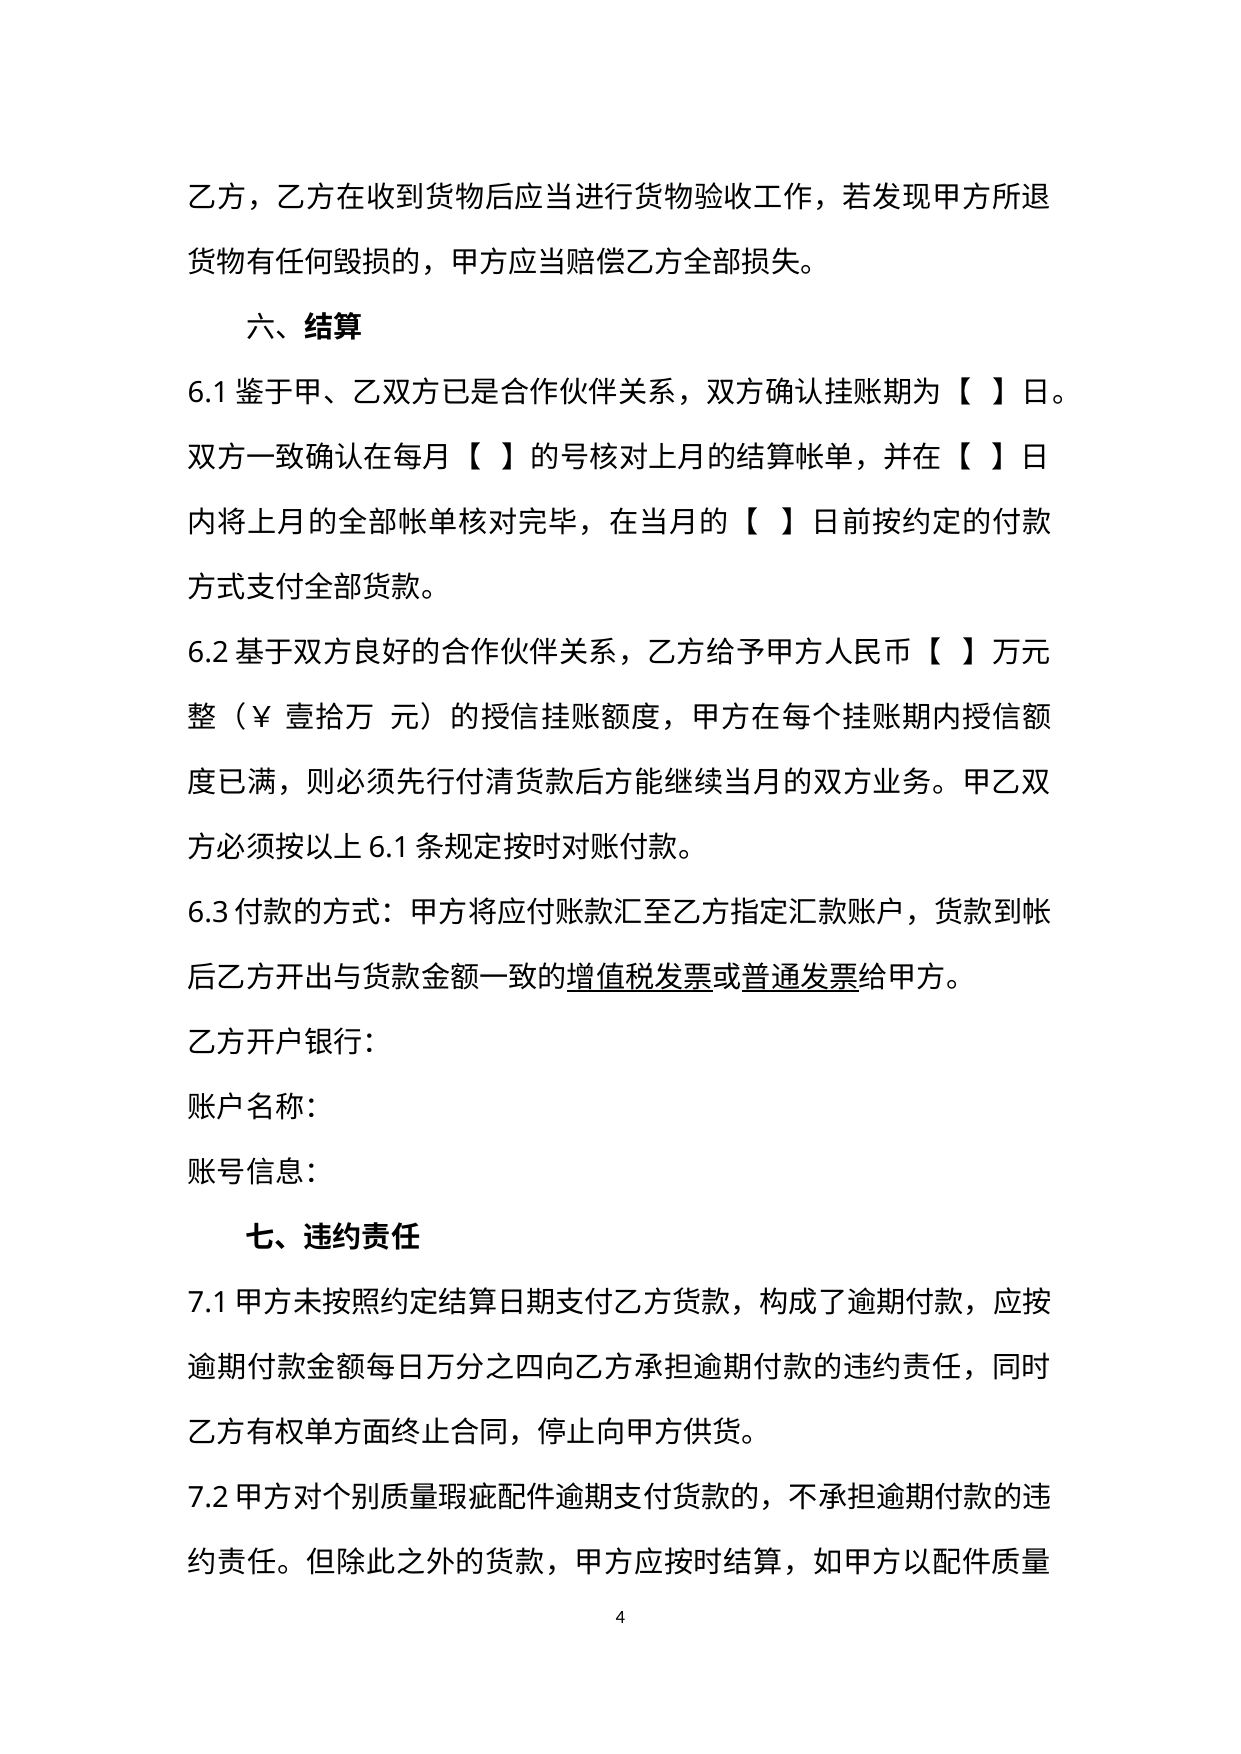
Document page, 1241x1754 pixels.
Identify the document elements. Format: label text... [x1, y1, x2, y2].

text 乙方开户银行： [187, 1007, 1053, 1072]
text 6.1鉴于甲、乙双方已是合作伙伴关系，双方确认挂账期为【 】日。双方一致确认在每月【 】的号核对上月的结算帐单，并在【 】日内将上月的全部帐单核对完毕，在当月的【 】日前按约定的付款方式支付全部货款。 [187, 357, 1053, 617]
text 账户名称： [187, 1072, 1053, 1137]
text 六、结算 [187, 292, 1053, 357]
text 6.2基于双方良好的合作伙伴关系，乙方给予甲方人民币【 】万元整（￥ 壹拾万 元）的授信挂账额度，甲方在每个挂账期内授信额度已满，则必须先行付清货款后方能继续当月的双方业务。甲乙双方必须按以上6.1条规定按时对账付款。 [187, 617, 1053, 877]
text 账号信息： [187, 1137, 1053, 1202]
text 6.3付款的方式：甲方将应付账款汇至乙方指定汇款账户，货款到帐后乙方开出与货款金额一致的增值税发票或普通发票给甲方。 [187, 877, 1053, 1007]
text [187, 162, 1053, 292]
text 7.1甲方未按照约定结算日期支付乙方货款，构成了逾期付款，应按逾期付款金额每日万分之四向乙方承担逾期付款的违约责任，同时乙方有权单方面终止合同，停止向甲方供货。 [187, 1267, 1053, 1462]
text 七、违约责任 [187, 1202, 1053, 1267]
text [187, 1462, 1053, 1592]
